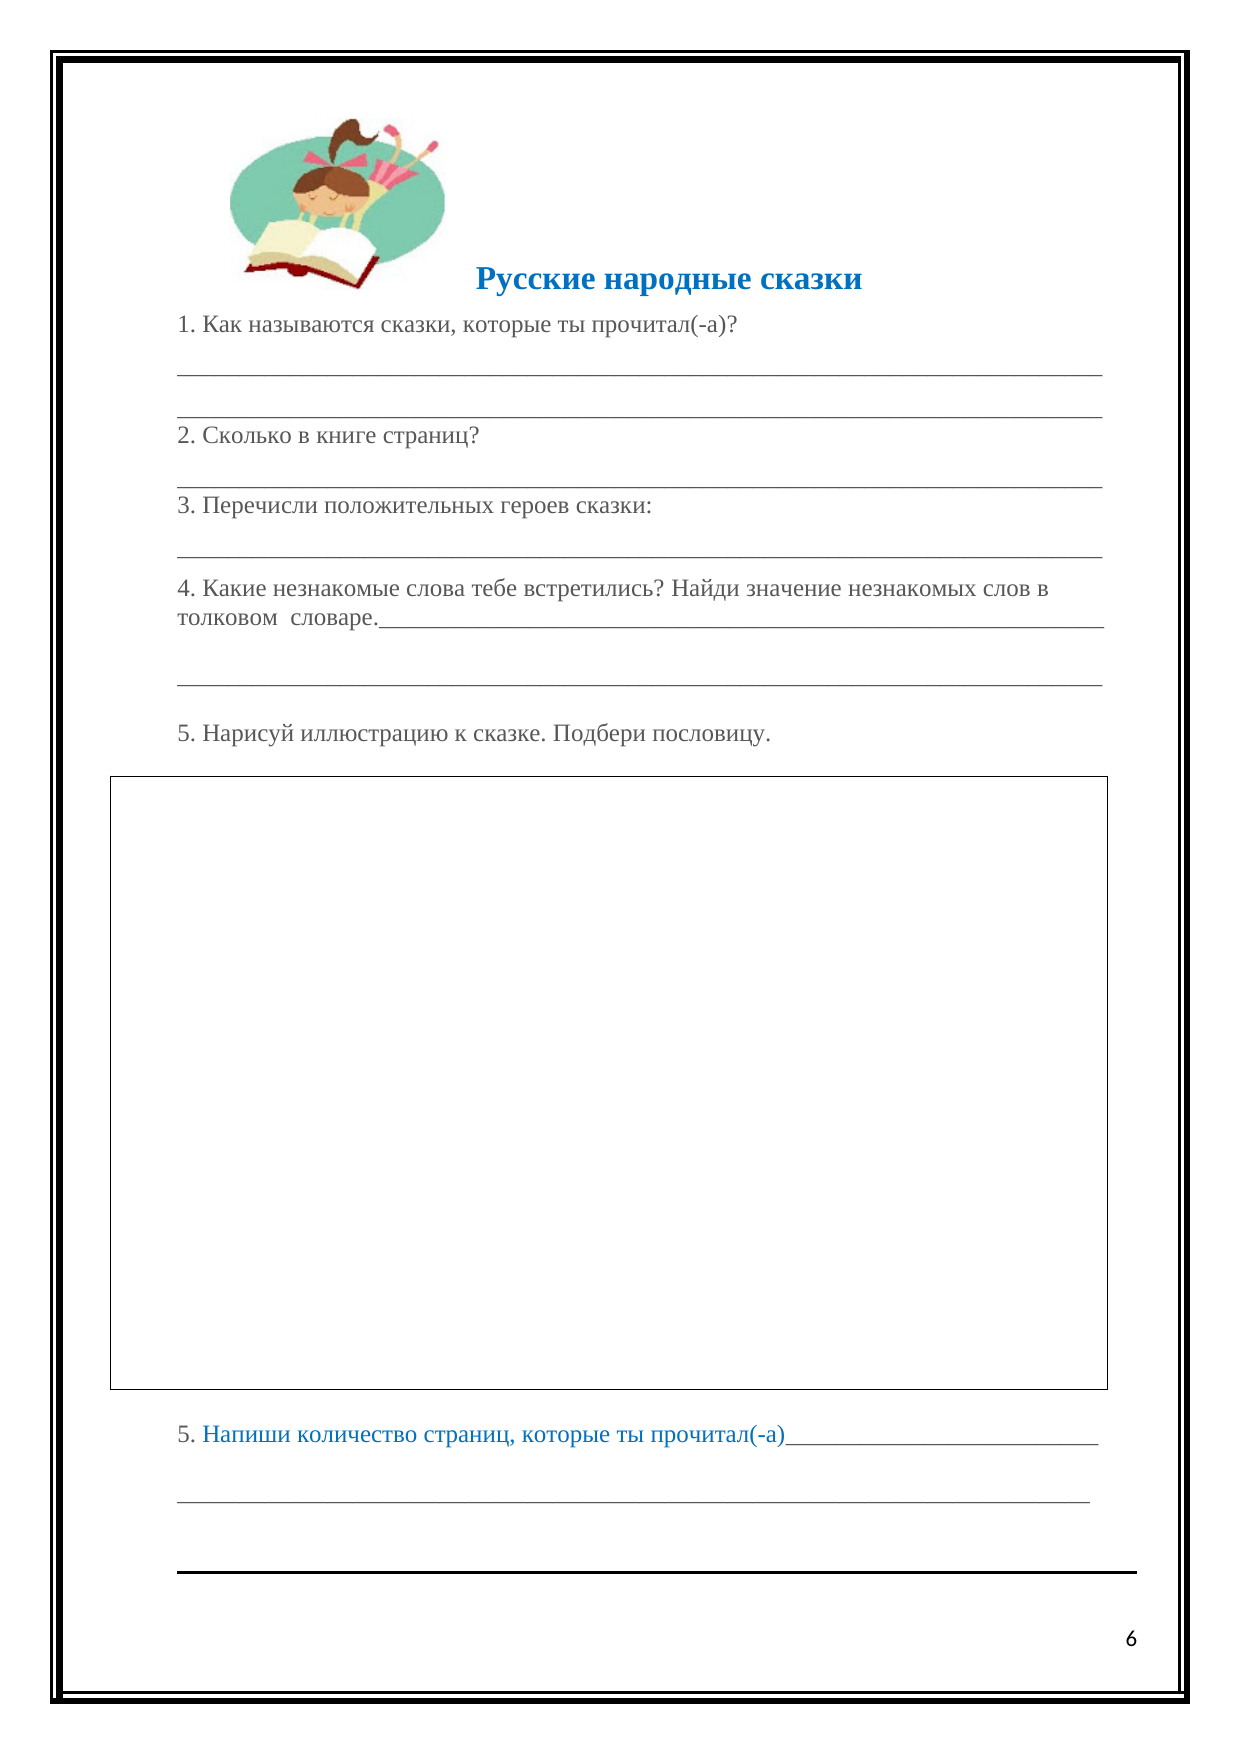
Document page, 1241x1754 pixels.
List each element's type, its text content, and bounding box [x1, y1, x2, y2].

text Русские народные сказки [177, 118, 1137, 297]
text 5. Нарисуй иллюстрацию к сказке. Подбери пословицу. [177, 718, 1137, 746]
text __________________________________________________________________________ 2. Сколько в книге страниц? [177, 392, 1137, 449]
text 4. Какие незнакомые слова тебе встретились? Найди значение незнакомых слов в толковом словаре.__________________________________________________________ [177, 573, 1137, 631]
text _________________________________________________________________________ [177, 1477, 1137, 1571]
text __________________________________________________________________________ [177, 532, 1137, 561]
text 1. Как называются сказки, которые ты прочитал(-а)? [177, 309, 1137, 338]
text __________________________________________________________________________ 3. Перечисли положительных героев сказки: [177, 462, 1137, 519]
text __________________________________________________________________________ [177, 660, 1137, 688]
picture [229, 118, 446, 290]
table_header [111, 777, 1107, 1389]
text __________________________________________________________________________ [177, 351, 1137, 379]
text 5. Напиши количество страниц, которые ты прочитал(-а)_________________________ [177, 1419, 1137, 1448]
